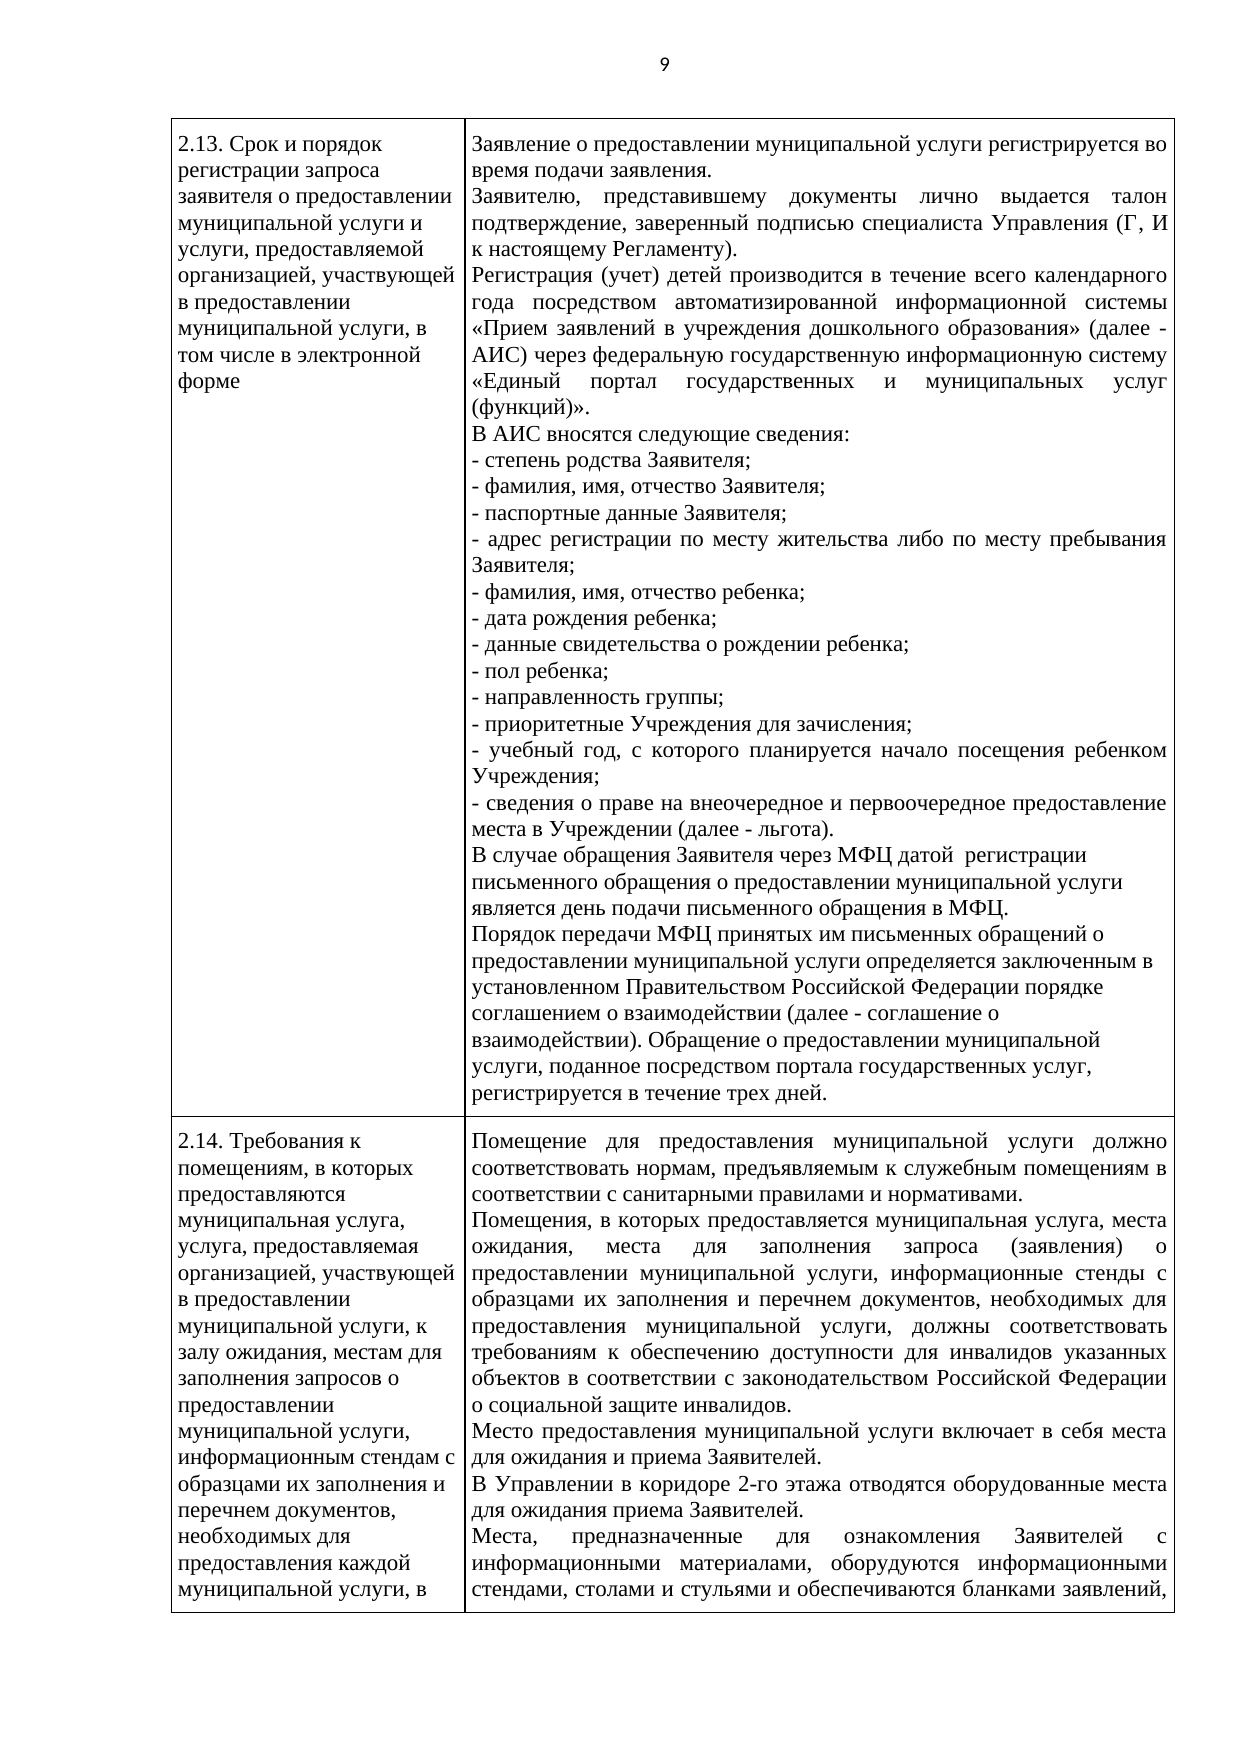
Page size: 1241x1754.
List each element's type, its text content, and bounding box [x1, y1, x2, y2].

table_cell 2.13. Срок и порядок регистрации запроса заявителя о предоставлении муниципальной услуги и услуги, предоставляемой организацией, участвующей в предоставлении муниципальной услуги, в том числе в электронной форме [172, 119, 464, 1116]
table_cell Заявление о предоставлении муниципальной услуги регистрируется во время подачи заявления. Заявителю, представившему документы лично выдается талон подтверждение, заверенный подписью специалиста Управления (Г, И к настоящему Регламенту). Регистрация (учет) детей производится в течение всего календарного года посредством автоматизированной информационной системы «Прием заявлений в учреждения дошкольного образования» (далее - АИС) через федеральную государственную информационную систему «Единый портал государственных и муниципальных услуг (функций)». В АИС вносятся следующие сведения: - степень родства Заявителя; - фамилия, имя, отчество Заявителя; - паспортные данные Заявителя; - адрес регистрации по месту жительства либо по месту пребывания Заявителя; - фамилия, имя, отчество ребенка; - дата рождения ребенка; - данные свидетельства о рождении ребенка; - пол ребенка; - направленность группы; - приоритетные Учреждения для зачисления; - учебный год, с которого планируется начало посещения ребенком Учреждения; - сведения о праве на внеочередное и первоочередное предоставление места в Учреждении (далее - льгота). В случае обращения Заявителя через МФЦ датой регистрации письменного обращения о предоставлении муниципальной услуги является день подачи письменного обращения в МФЦ. Порядок передачи МФЦ принятых им письменных обращений о предоставлении муниципальной услуги определяется заключенным в установленном Правительством Российской Федерации порядке соглашением о взаимодействии (далее - соглашение о взаимодействии). Обращение о предоставлении муниципальной услуги, поданное посредством портала государственных услуг, регистрируется в течение трех дней. [466, 119, 1174, 1116]
